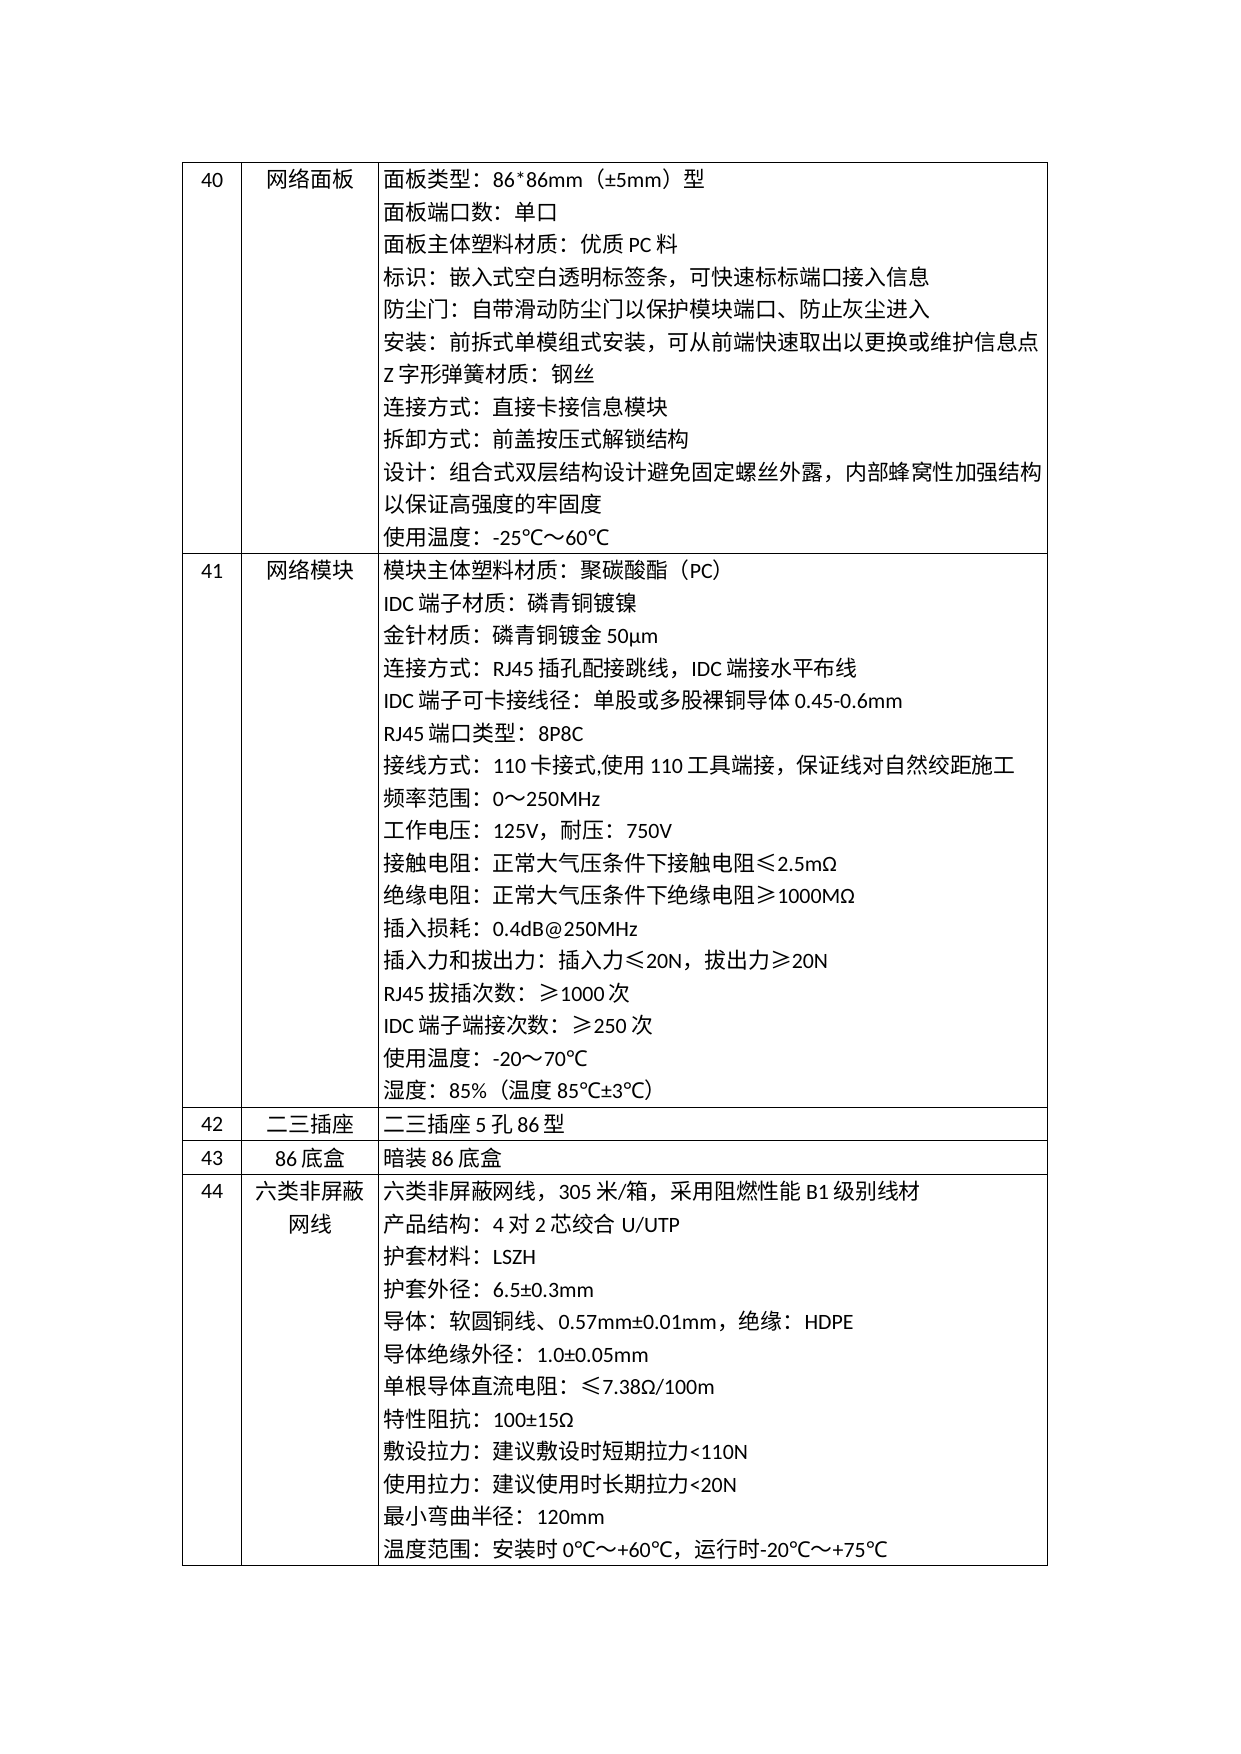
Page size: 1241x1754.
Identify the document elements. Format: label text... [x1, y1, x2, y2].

table_cell 网络面板 [242, 163, 378, 553]
table_cell 43 [183, 1141, 241, 1174]
table_cell 模块主体塑料材质：聚碳酸酯（PC） IDC端子材质：磷青铜镀镍 金针材质：磷青铜镀金50μm 连接方式：RJ45插孔配接跳线，IDC端接水平布线 IDC端子可卡接线径：单股或多股裸铜导体0.45-0.6mm RJ45端口类型：8P8C 接线方式：110卡接式,使用110工具端接，保证线对自然绞距施工 频率范围：0～250MHz 工作电压：125V，耐压：750V 接触电阻：正常大气压条件下接触电阻≤2.5mΩ 绝缘电阻：正常大气压条件下绝缘电阻≥1000MΩ 插入损耗：0.4dB@250MHz 插入力和拔出力：插入力≤20N，拔出力≥20N RJ45拔插次数：≥1000次 IDC端子端接次数：≥250次 使用温度：-20～70℃ 湿度：85%（温度85℃±3℃） [379, 554, 1047, 1107]
table_cell 网络模块 [242, 554, 378, 1107]
table_cell 暗装86底盒 [379, 1141, 1047, 1174]
table_cell 44 [183, 1175, 241, 1565]
table_cell 面板类型：86*86mm（±5mm）型 面板端口数：单口 面板主体塑料材质：优质PC料 标识：嵌入式空白透明标签条，可快速标标端口接入信息 防尘门：自带滑动防尘门以保护模块端口、防止灰尘进入 安装：前拆式单模组式安装，可从前端快速取出以更换或维护信息点 Z字形弹簧材质：钢丝 连接方式：直接卡接信息模块 拆卸方式：前盖按压式解锁结构 设计：组合式双层结构设计避免固定螺丝外露，内部蜂窝性加强结构以保证高强度的牢固度 使用温度：-25℃～60℃ [379, 163, 1047, 553]
table_cell 六类非屏蔽网线 [242, 1175, 378, 1565]
table_cell 二三插座5孔86型 [379, 1108, 1047, 1140]
table_cell 86底盒 [242, 1141, 378, 1174]
table_cell 42 [183, 1108, 241, 1140]
table_cell 二三插座 [242, 1108, 378, 1140]
table_cell 41 [183, 554, 241, 1107]
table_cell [379, 1175, 1047, 1565]
table_cell 40 [183, 163, 241, 553]
